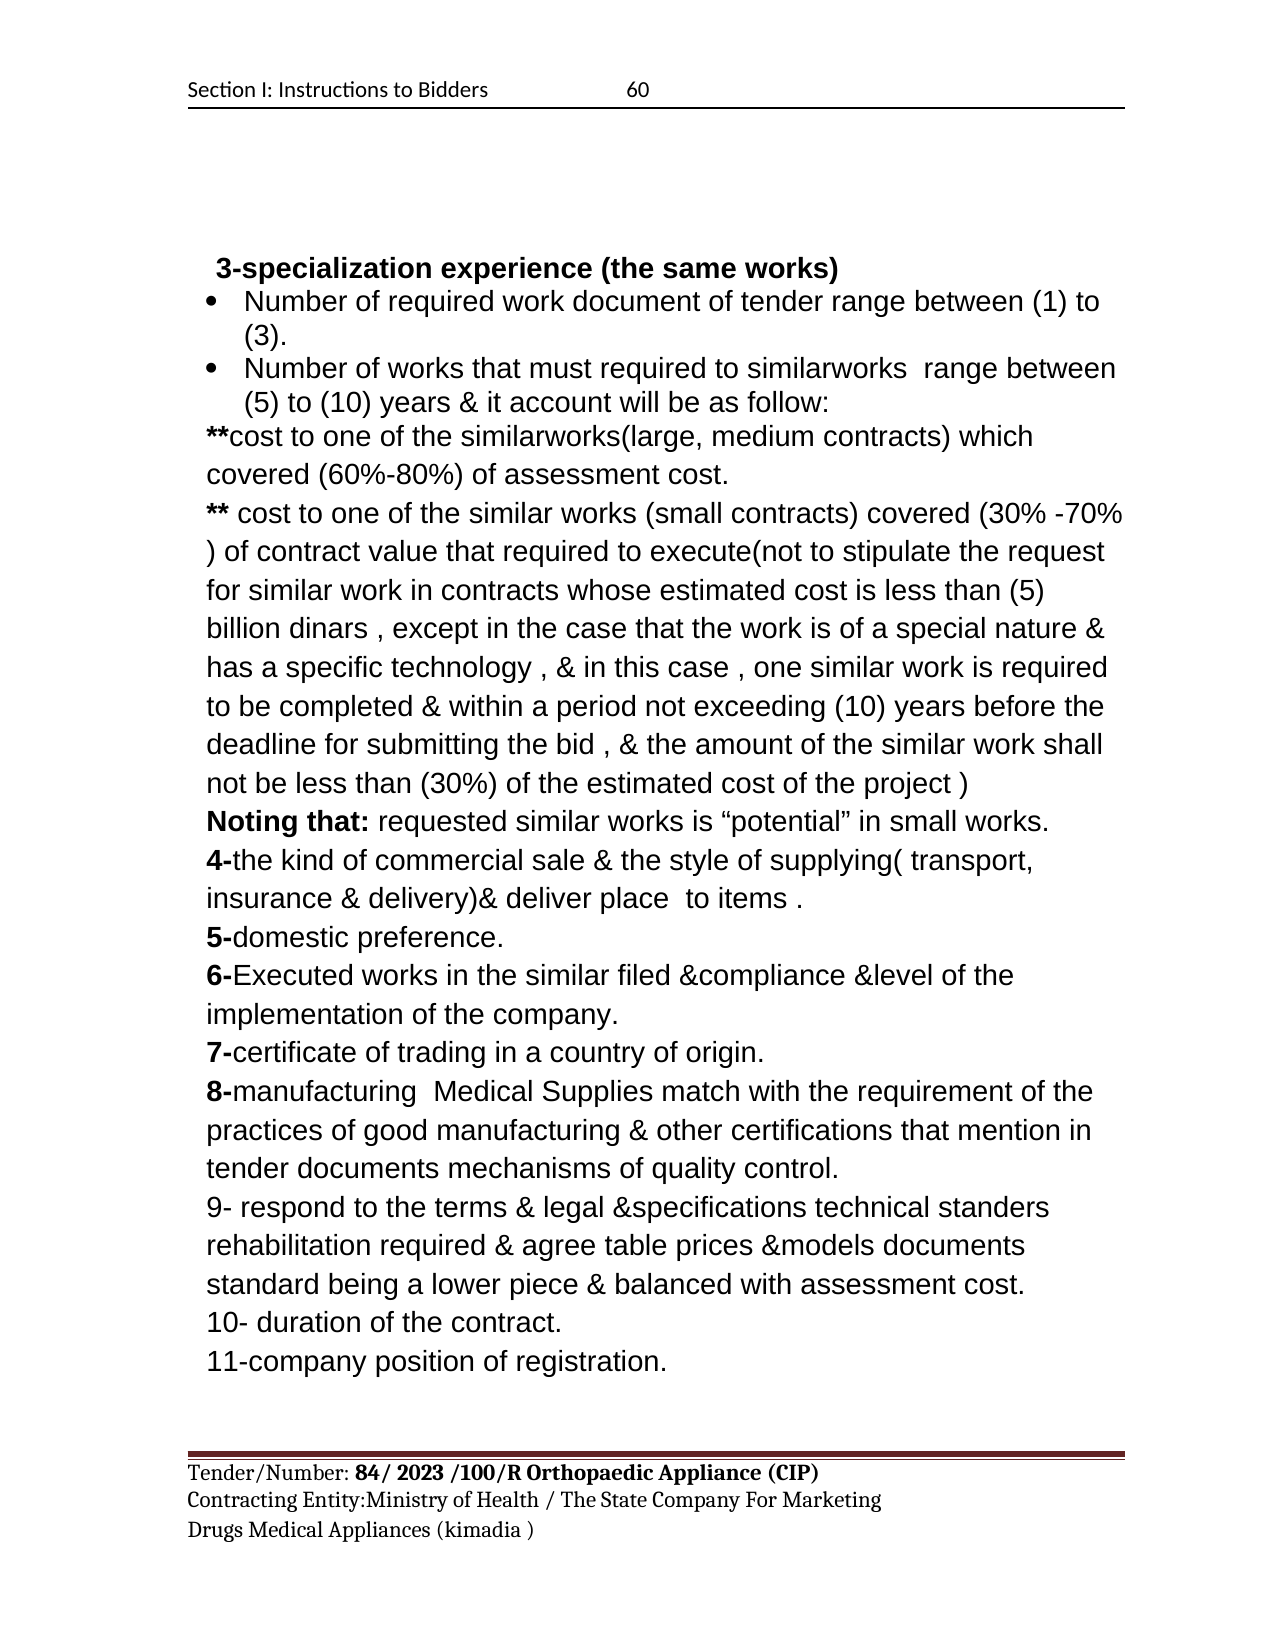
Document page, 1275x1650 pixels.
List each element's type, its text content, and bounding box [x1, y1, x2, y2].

text 4-the kind of commercial sale & the style of supplying( transport, insurance & delivery)& deliver place to items . [206, 843, 1125, 915]
text 5-domestic preference. [206, 920, 1125, 953]
text 9- respond to the terms & legal &specifications technical standers rehabilitation required & agree table prices &models documents standard being a lower piece & balanced with assessment cost. [206, 1189, 1125, 1300]
text 7-certificate of trading in a country of origin. [206, 1035, 1125, 1069]
text **cost to one of the similarworks(large, medium contracts) which covered (60%-80%) of assessment cost. [206, 419, 1125, 491]
list 3-specialization experience (the same works) [216, 251, 1125, 284]
text 6-Executed works in the similar filed &compliance &level of the implementation of the company. [206, 958, 1125, 1030]
list Number of works that must required to similarworks range between (5) to (10) years & it account will be as follow: [206, 351, 1125, 419]
list Number of required work document of tender range between (1) to (3). [206, 284, 1125, 351]
text Noting that: requested similar works is “potential” in small works. [206, 804, 1125, 838]
text 11-company position of registration. [206, 1344, 1125, 1377]
text ** cost to one of the similar works (small contracts) covered (30% -70% ) of contract value that required to execute(not to stipulate the request for similar work in contracts whose estimated cost is less than (5) billion dinars , except in the case that the work is of a special nature & has a specific technology , & in this case , one similar work is required to be completed & within a period not exceeding (10) years before the deadline for submitting the bid , & the amount of the similar work shall not be less than (30%) of the estimated cost of the project ) [206, 496, 1125, 799]
text 8-manufacturing Medical Supplies match with the requirement of the practices of good manufacturing & other certifications that mention in tender documents mechanisms of quality control. [206, 1074, 1125, 1184]
text 10- duration of the contract. [206, 1305, 1125, 1339]
